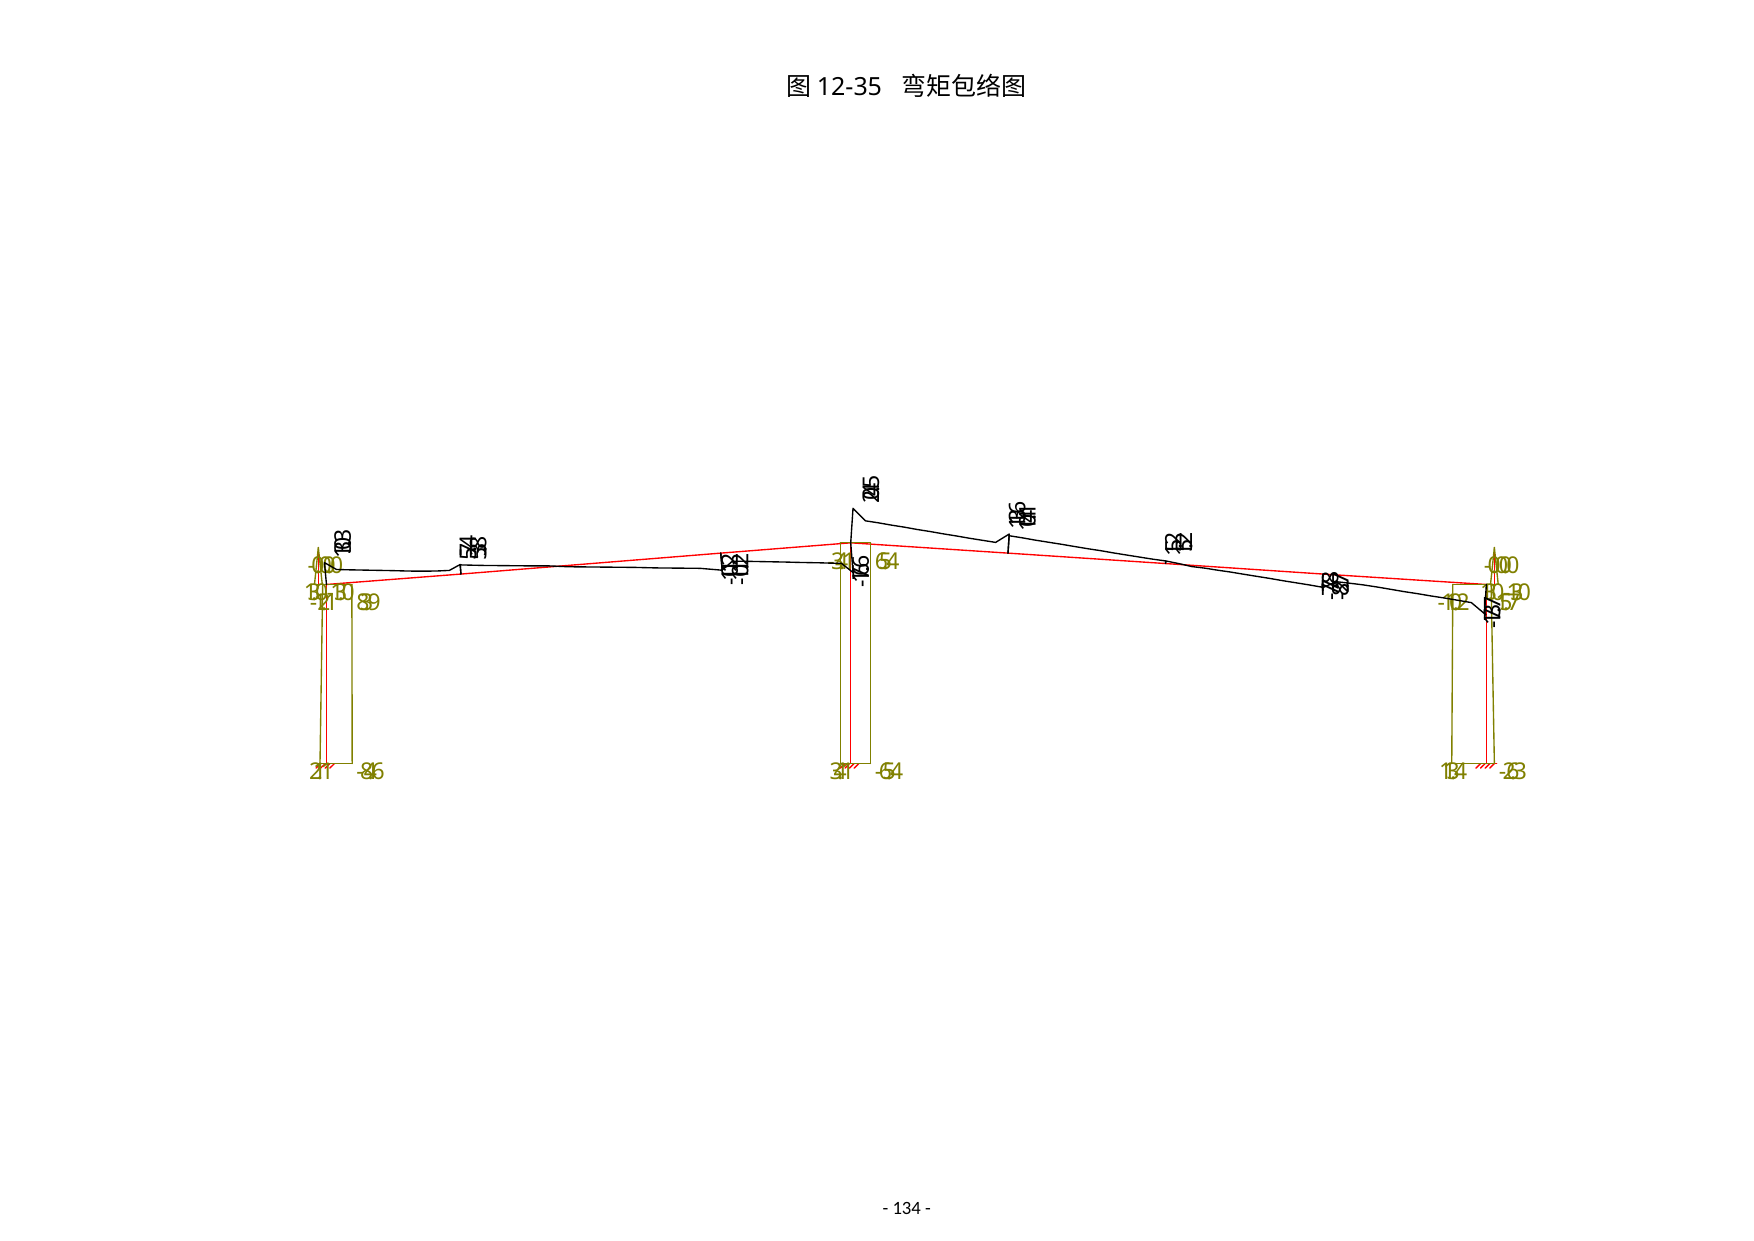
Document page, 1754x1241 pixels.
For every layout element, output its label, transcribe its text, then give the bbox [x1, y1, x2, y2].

text 图12-35 弯矩包络图 [148, 61, 1665, 108]
